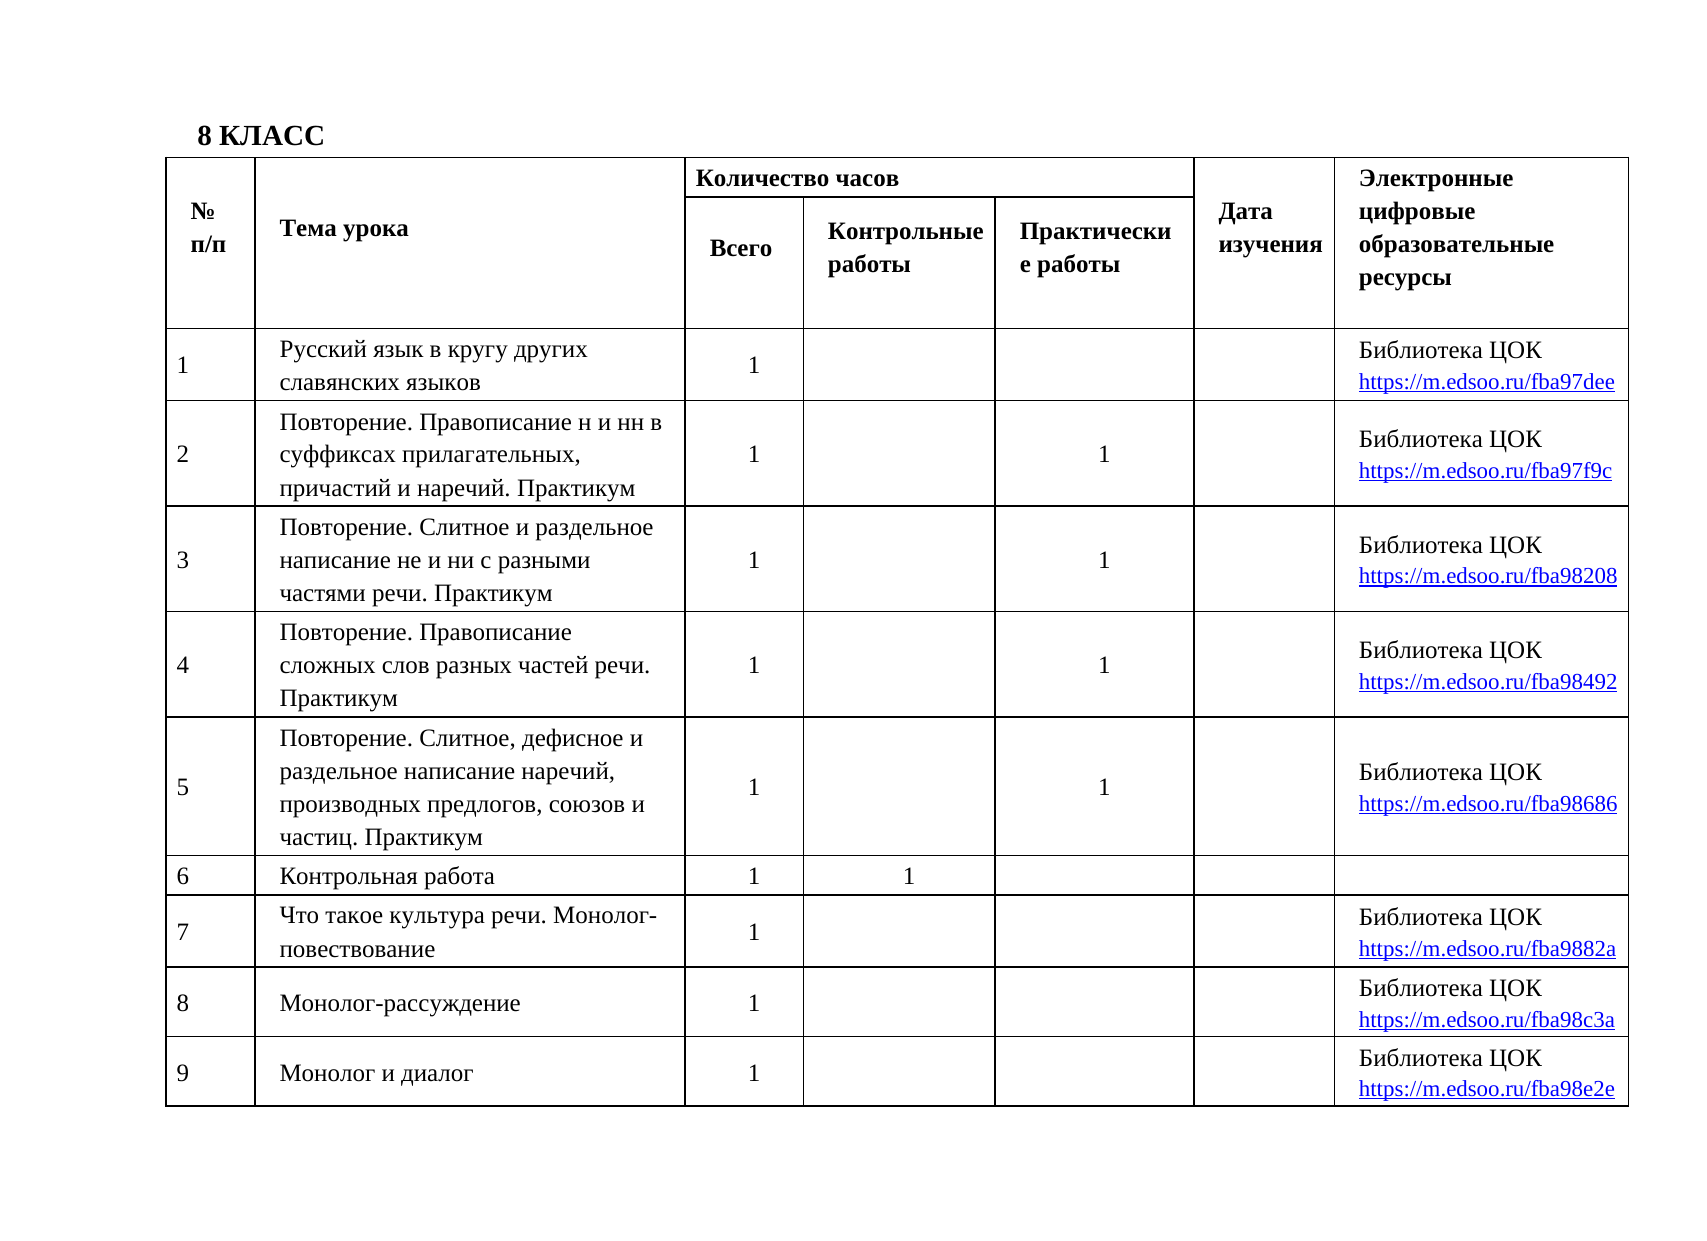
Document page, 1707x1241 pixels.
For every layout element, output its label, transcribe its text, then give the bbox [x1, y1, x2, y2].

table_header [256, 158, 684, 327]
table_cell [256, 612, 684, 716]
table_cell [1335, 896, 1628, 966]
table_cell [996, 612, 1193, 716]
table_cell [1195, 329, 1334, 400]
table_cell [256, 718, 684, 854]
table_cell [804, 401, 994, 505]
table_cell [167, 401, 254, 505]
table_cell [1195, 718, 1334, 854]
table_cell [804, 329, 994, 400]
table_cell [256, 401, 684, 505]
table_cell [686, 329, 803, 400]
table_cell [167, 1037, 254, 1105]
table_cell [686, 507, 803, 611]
text 8 КЛАСС [190, 118, 1618, 152]
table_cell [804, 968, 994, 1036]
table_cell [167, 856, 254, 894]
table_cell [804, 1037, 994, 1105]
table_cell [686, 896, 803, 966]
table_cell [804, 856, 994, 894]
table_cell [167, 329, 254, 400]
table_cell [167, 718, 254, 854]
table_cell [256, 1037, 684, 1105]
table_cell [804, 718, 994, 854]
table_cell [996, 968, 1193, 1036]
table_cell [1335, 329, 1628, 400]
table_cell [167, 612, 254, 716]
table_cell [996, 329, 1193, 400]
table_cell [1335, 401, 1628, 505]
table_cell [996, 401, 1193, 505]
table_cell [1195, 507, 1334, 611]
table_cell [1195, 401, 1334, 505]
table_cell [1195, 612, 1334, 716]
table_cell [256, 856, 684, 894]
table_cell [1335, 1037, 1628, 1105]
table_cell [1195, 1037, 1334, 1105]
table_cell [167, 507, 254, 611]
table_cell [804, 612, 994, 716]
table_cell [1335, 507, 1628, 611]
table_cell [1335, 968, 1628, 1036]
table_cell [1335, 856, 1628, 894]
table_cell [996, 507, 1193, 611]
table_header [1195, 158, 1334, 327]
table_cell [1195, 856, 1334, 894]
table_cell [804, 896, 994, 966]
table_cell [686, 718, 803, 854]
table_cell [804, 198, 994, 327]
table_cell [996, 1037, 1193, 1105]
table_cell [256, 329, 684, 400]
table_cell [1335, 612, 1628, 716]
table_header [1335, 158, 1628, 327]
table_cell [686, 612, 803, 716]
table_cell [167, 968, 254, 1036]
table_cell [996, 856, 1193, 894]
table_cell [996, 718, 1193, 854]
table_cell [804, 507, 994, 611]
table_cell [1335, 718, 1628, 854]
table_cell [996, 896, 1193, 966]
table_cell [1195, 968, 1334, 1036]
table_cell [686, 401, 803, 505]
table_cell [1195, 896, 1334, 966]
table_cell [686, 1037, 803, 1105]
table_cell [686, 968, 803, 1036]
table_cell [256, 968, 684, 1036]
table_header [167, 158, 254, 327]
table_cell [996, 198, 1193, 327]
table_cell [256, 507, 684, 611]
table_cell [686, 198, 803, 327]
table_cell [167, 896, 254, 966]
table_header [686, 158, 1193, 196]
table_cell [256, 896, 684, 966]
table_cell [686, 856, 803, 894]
